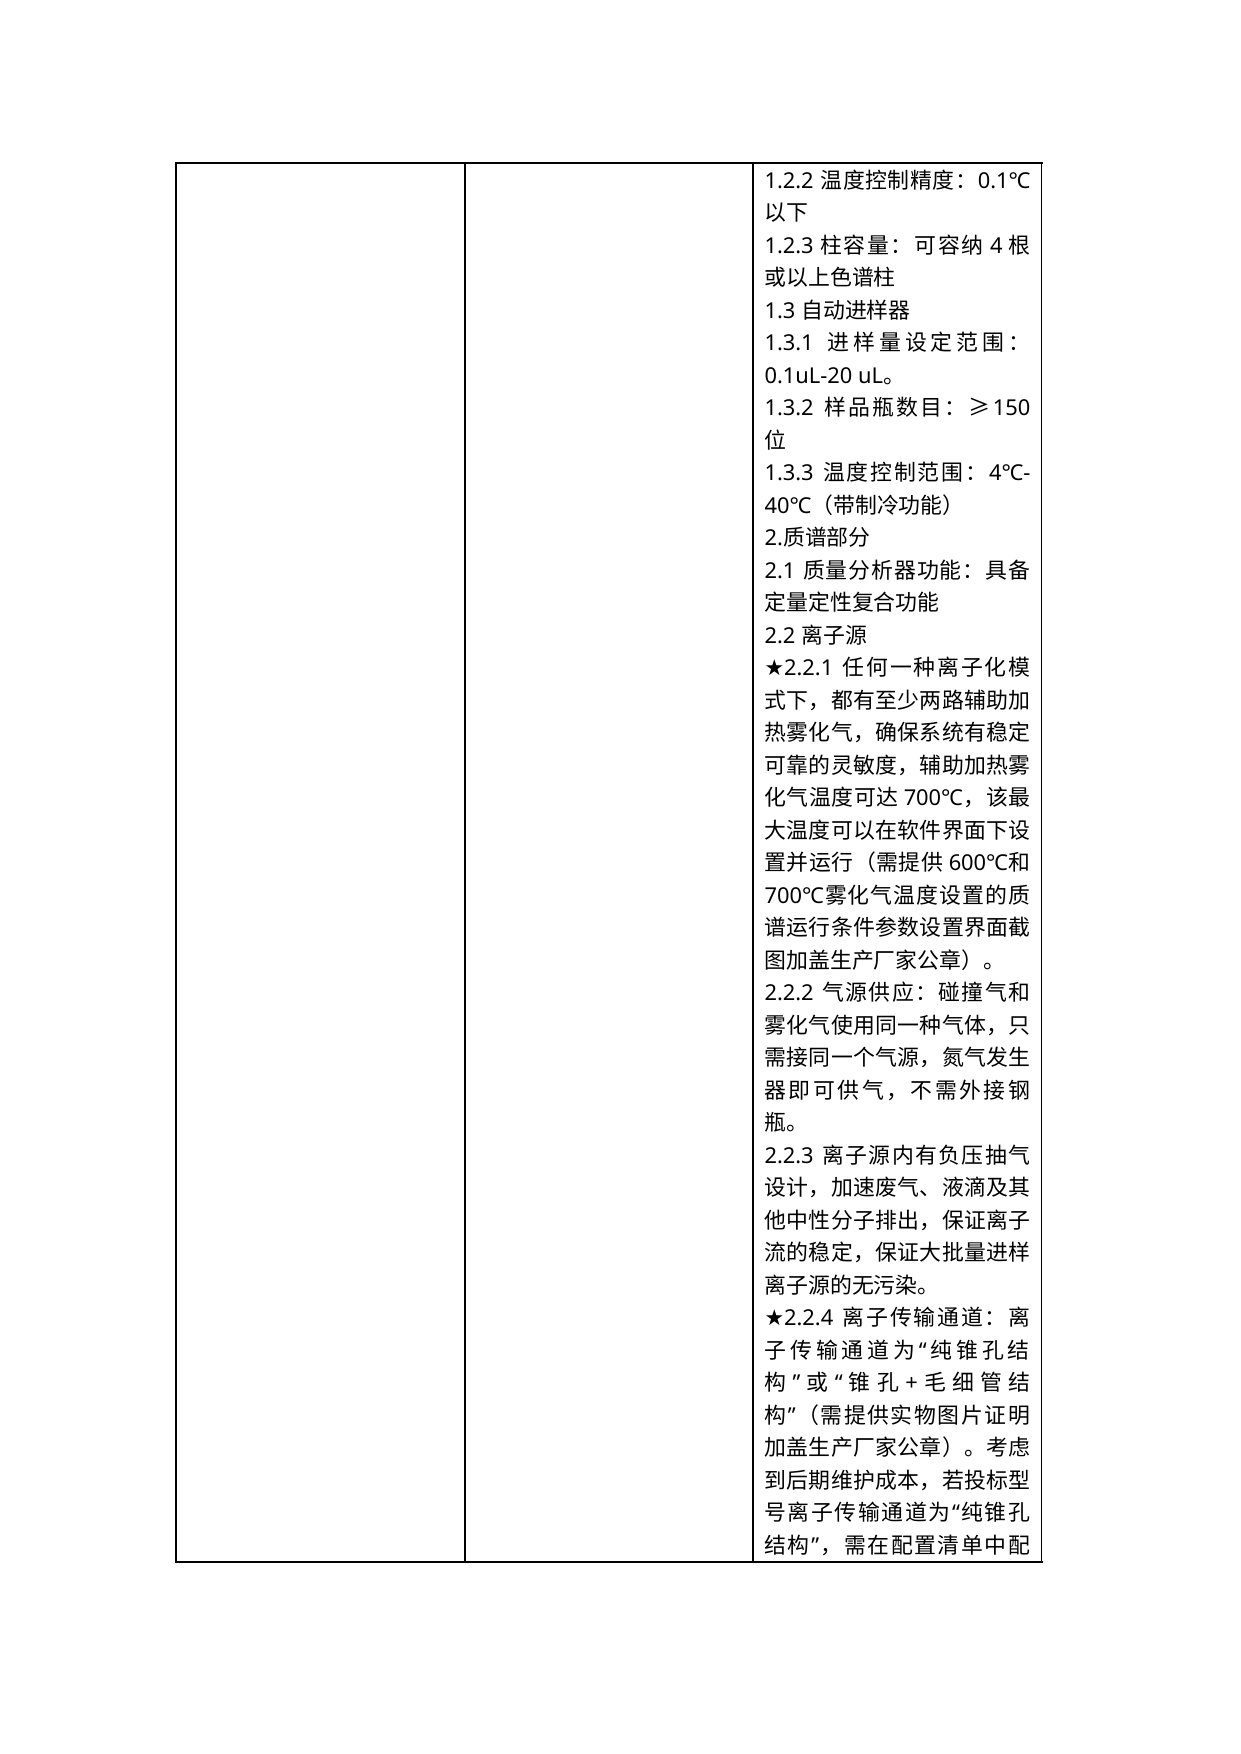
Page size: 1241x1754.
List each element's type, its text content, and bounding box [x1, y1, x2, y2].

table_cell 1 [177, 164, 464, 1561]
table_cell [754, 164, 1041, 1561]
table_cell [466, 164, 752, 1561]
